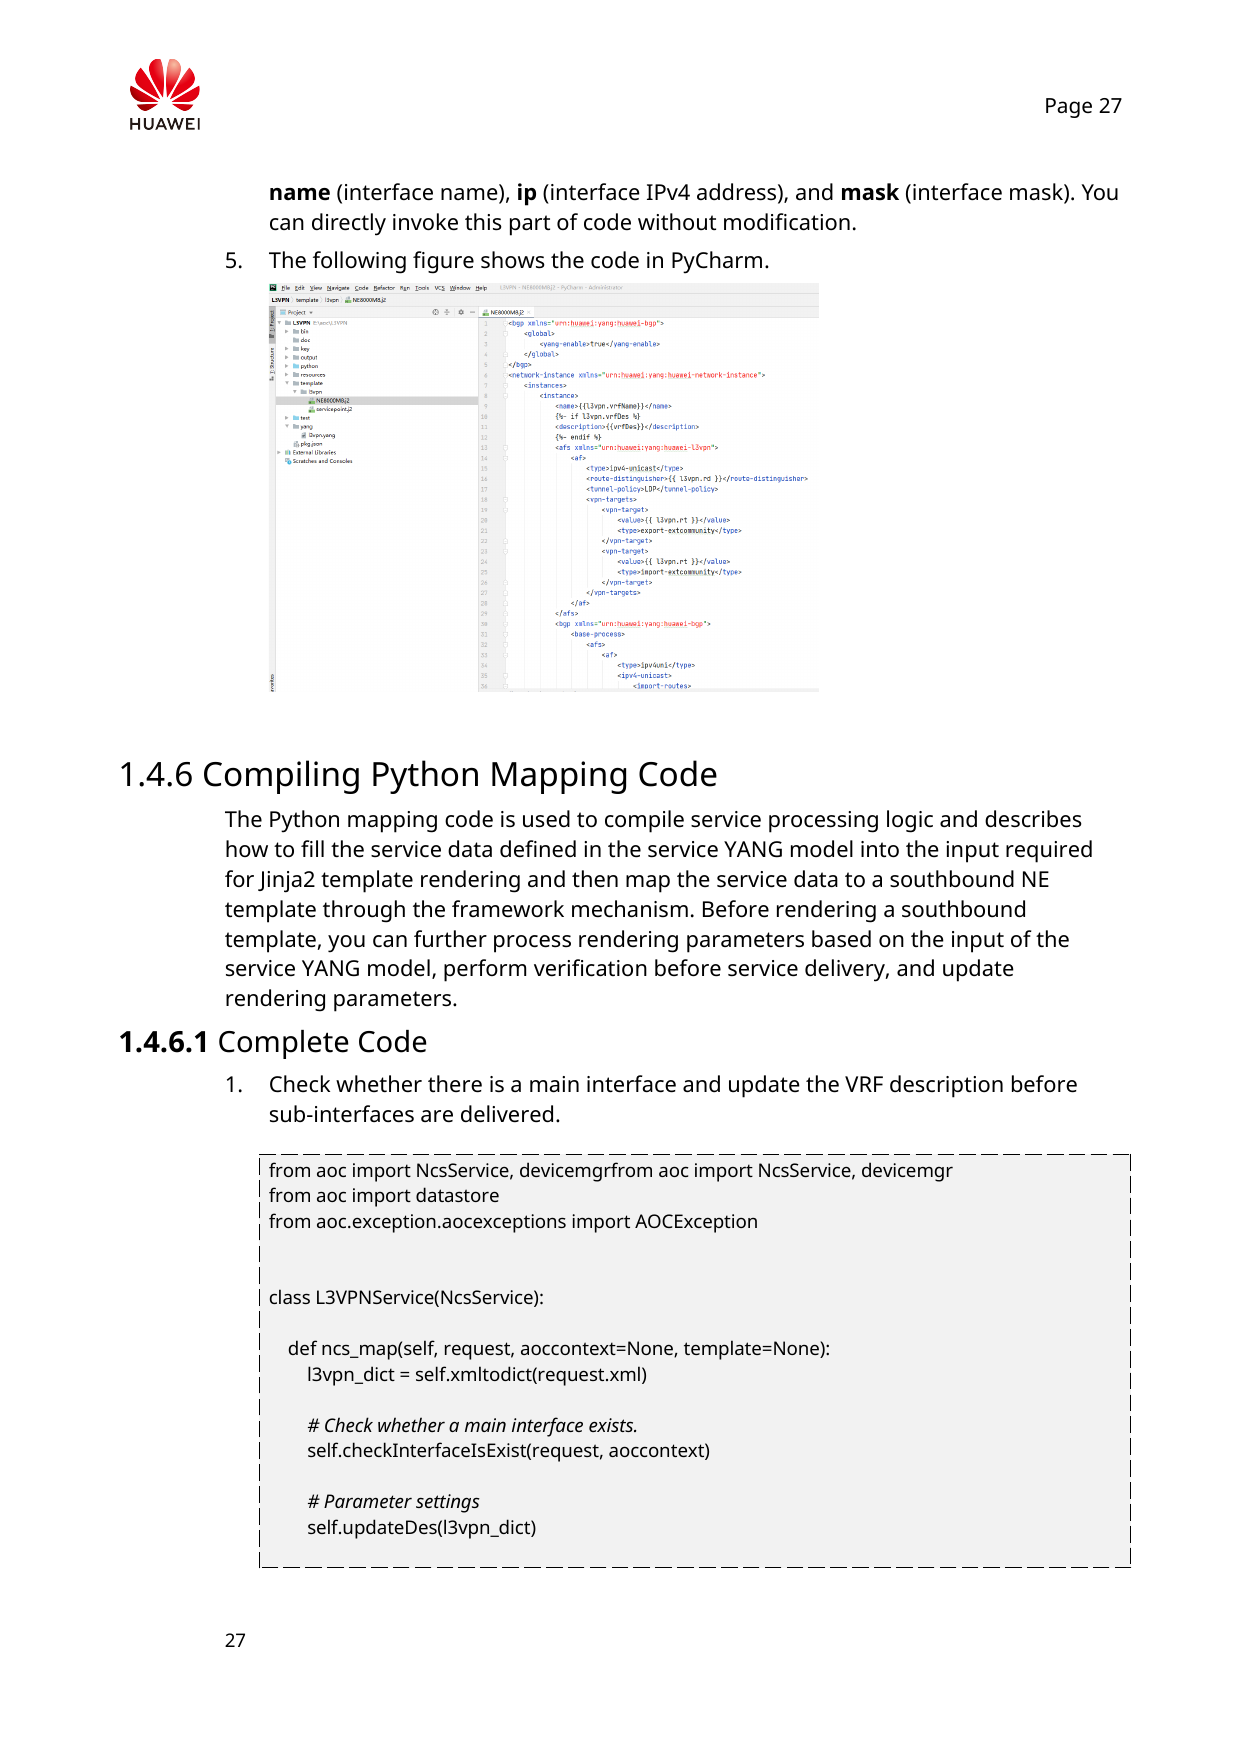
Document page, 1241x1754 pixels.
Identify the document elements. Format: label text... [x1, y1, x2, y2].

text The following figure shows the code in PyCharm. [224, 245, 1122, 275]
text The Python mapping code is used to compile service processing logic and describes how to fill the service data defined in the service YANG model into the input required for Jinja2 template rendering and then map the service data to a southbound NE template through the framework mechanism. Before rendering a southbound template, you can further process rendering parameters based on the input of the service YANG model, perform verification before service delivery, and update rendering parameters. [224, 804, 1122, 1013]
subtitle Compiling Python Mapping Code [118, 751, 1122, 796]
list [259, 1154, 1131, 1568]
subtitle Complete Code [118, 1021, 1122, 1061]
picture [130, 59, 200, 130]
picture [268, 283, 819, 692]
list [269, 177, 1122, 237]
text Check whether there is a main interface and update the VRF description before sub-interfaces are delivered. [224, 1069, 1122, 1129]
